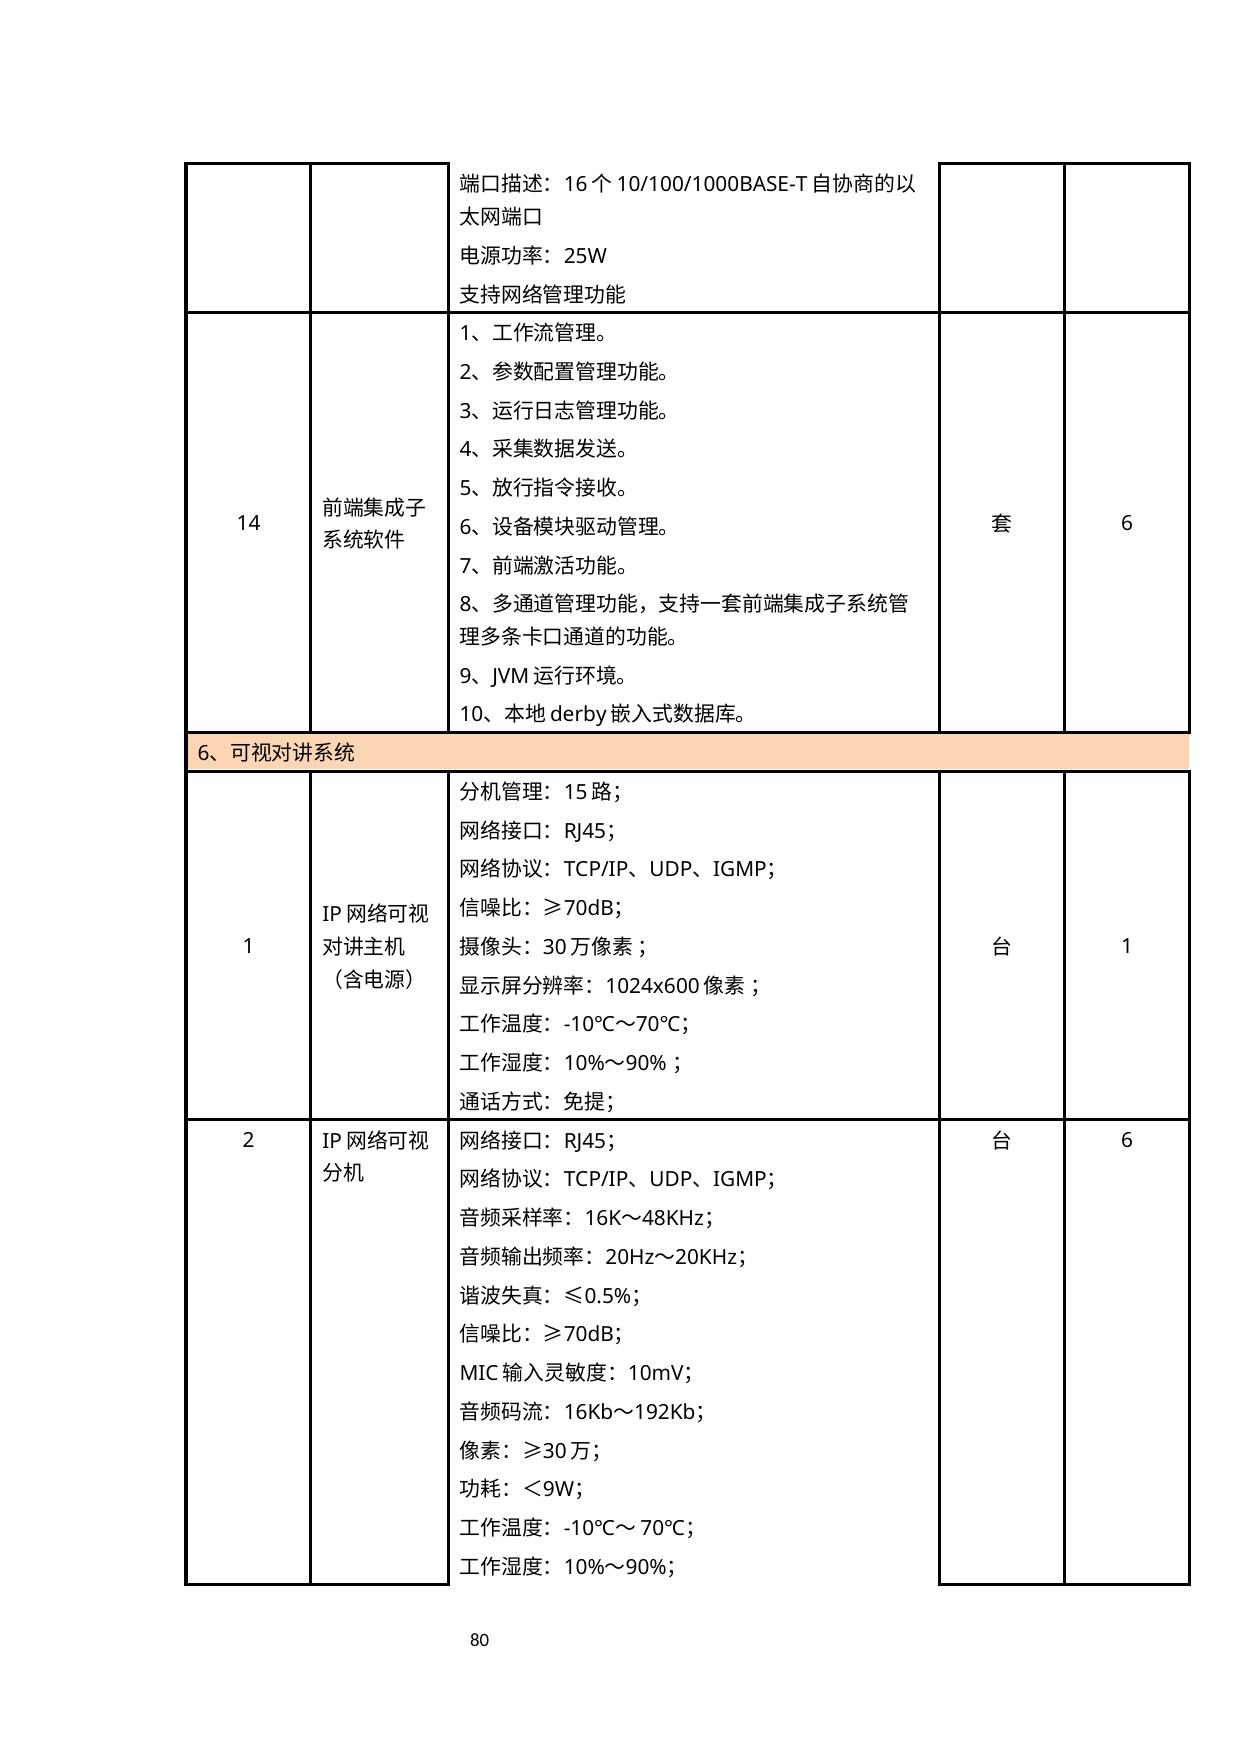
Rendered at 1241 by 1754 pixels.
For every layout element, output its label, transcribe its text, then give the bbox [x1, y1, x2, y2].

table_cell 工作温度：-10℃～70℃； [450, 1002, 938, 1041]
table_cell 台 [941, 773, 1063, 1118]
table_cell 1 [1066, 773, 1188, 1118]
table_cell 1 [188, 773, 309, 1118]
table_cell 电源功率：25W [450, 233, 938, 272]
table_cell 套 [941, 314, 1063, 731]
table_cell 7、前端激活功能。 [450, 543, 938, 582]
table_cell 8、多通道管理功能，支持一套前端集成子系统管理多条卡口通道的功能。 [450, 582, 938, 653]
table_cell MIC输入灵敏度：10mV； [450, 1351, 938, 1389]
table_cell 9、JVM运行环境。 [450, 653, 938, 692]
table_cell 6 [1066, 314, 1188, 731]
table_cell 4、采集数据发送。 [450, 427, 938, 466]
table_cell 5、放行指令接收。 [450, 466, 938, 504]
table_cell 像素：≥30万； [450, 1428, 938, 1467]
table_cell 工作湿度：10%～90%； [450, 1545, 938, 1583]
table_cell 谐波失真：≤0.5%； [450, 1273, 938, 1312]
table_cell IP网络可视对讲主机（含电源） [312, 773, 447, 1118]
table_cell 6 [1066, 1121, 1188, 1583]
table_cell 工作温度：-10℃～ 70℃； [450, 1506, 938, 1544]
table_cell 2、参数配置管理功能。 [450, 350, 938, 388]
table_cell 分机管理：15路； [450, 773, 938, 808]
table_cell 信噪比：≥70dB； [450, 1312, 938, 1351]
table_cell 信噪比：≥70dB； [450, 886, 938, 924]
table_cell 音频输出频率：20Hz～20KHz； [450, 1235, 938, 1273]
table_cell 端口描述：16个10/100/1000BASE-T自协商的以太网端口 [450, 162, 938, 233]
table_cell 网络接口：RJ45； [450, 1121, 938, 1157]
table_cell 通话方式：免提； [450, 1080, 938, 1118]
table_cell 音频码流：16Kb～192Kb； [450, 1390, 938, 1428]
table_cell 功耗：＜9W； [450, 1467, 938, 1506]
table_cell IP网络可视分机 [312, 1121, 447, 1583]
table_cell 台 [941, 1121, 1063, 1583]
table_cell 网络接口：RJ45； [450, 808, 938, 847]
table_cell 音频采样率：16K～48KHz； [450, 1196, 938, 1234]
table_cell 前端集成子系统软件 [312, 314, 447, 731]
table_cell 显示屏分辨率：1024x600像素 ； [450, 963, 938, 1002]
table_cell 1、工作流管理。 [450, 314, 938, 349]
table_cell 6、可视对讲系统 [188, 734, 1189, 769]
table_cell 支持网络管理功能 [450, 272, 938, 311]
table_cell 10、本地derby嵌入式数据库。 [450, 692, 938, 731]
table_cell 6、设备模块驱动管理。 [450, 505, 938, 543]
table_cell 网络协议：TCP/IP、UDP、IGMP； [450, 1157, 938, 1196]
table_cell 工作湿度：10%～90% ； [450, 1041, 938, 1079]
table_cell 2 [188, 1121, 309, 1583]
table_cell 网络协议：TCP/IP、UDP、IGMP； [450, 847, 938, 886]
table_cell 14 [188, 314, 309, 731]
table_cell 3、运行日志管理功能。 [450, 388, 938, 427]
table_cell 摄像头：30万像素 ； [450, 925, 938, 963]
